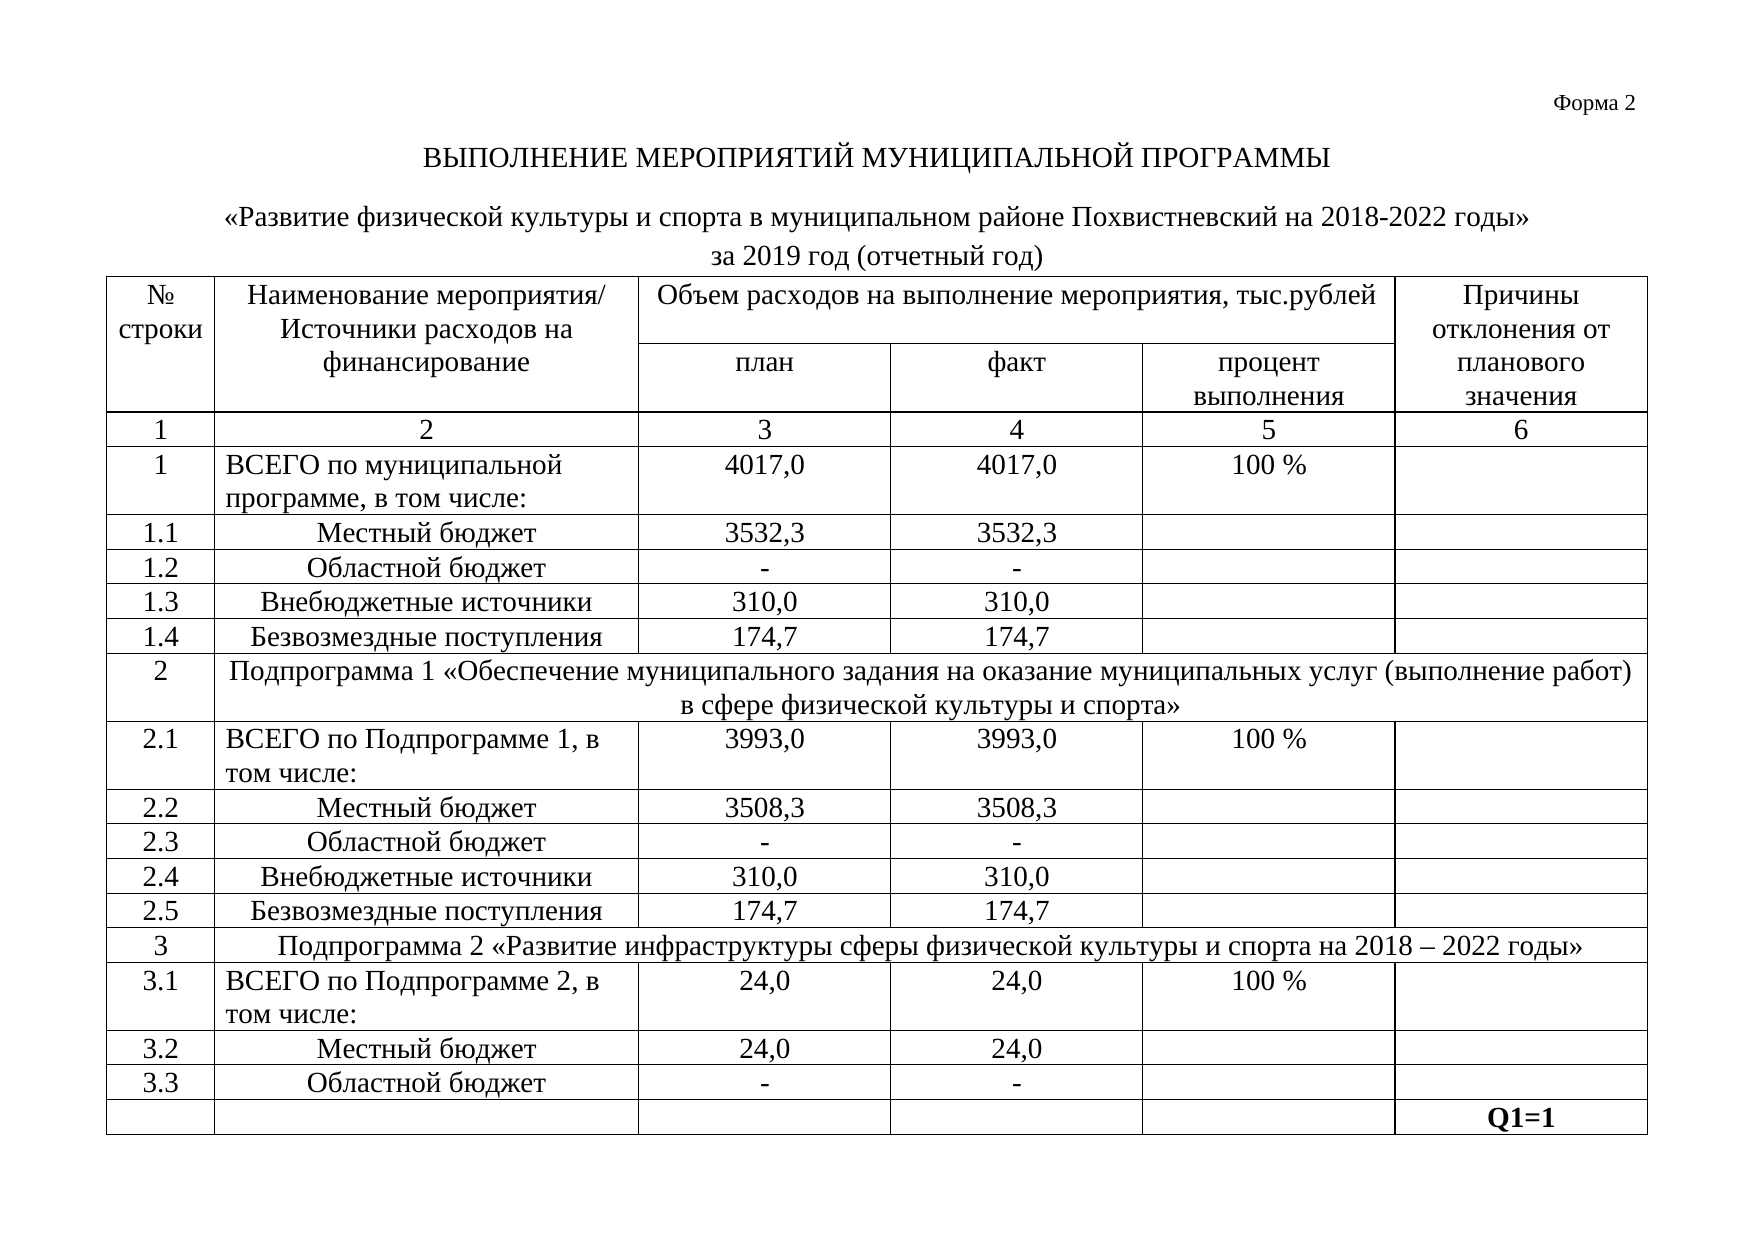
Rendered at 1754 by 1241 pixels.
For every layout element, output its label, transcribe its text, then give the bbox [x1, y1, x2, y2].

table_cell ВСЕГО по муниципальной программе, в том числе: [215, 447, 638, 514]
table_cell Областной бюджет [215, 1065, 638, 1099]
table_cell [1143, 584, 1394, 618]
text ВЫПОЛНЕНИЕ МЕРОПРИЯТИЙ МУНИЦИПАЛЬНОЙ ПРОГРАММЫ [118, 140, 1636, 173]
table_cell [1396, 859, 1647, 892]
table_cell Внебюджетные источники [215, 859, 638, 892]
table_cell [1396, 619, 1647, 652]
table_cell [1143, 1031, 1394, 1064]
table_cell 100 % [1143, 447, 1394, 514]
table_cell факт [891, 344, 1142, 411]
table_cell 3.1 [107, 963, 214, 1030]
table_cell [1396, 515, 1647, 549]
table_header Наименование мероприятия/ Источники расходов на финансирование [215, 277, 638, 411]
table_cell [1143, 550, 1394, 583]
table_cell 3532,3 [639, 515, 890, 549]
table_cell Безвозмездные поступления [215, 894, 638, 927]
table_cell - [891, 550, 1142, 583]
table_cell Областной бюджет [215, 824, 638, 858]
table_cell 6 [1396, 413, 1647, 446]
table_cell [1143, 790, 1394, 823]
table_cell Безвозмездные поступления [215, 619, 638, 652]
table_cell [1143, 824, 1394, 858]
table_cell 1 [107, 413, 214, 446]
table_cell - [639, 550, 890, 583]
table_cell 310,0 [891, 584, 1142, 618]
table_cell Местный бюджет [215, 515, 638, 549]
table_cell - [639, 824, 890, 858]
table_cell Подпрограмма 1 «Обеспечение муниципального задания на оказание муниципальных услуг (выполнение работ) в сфере физической культуры и спорта» [215, 654, 1647, 721]
table_cell 174,7 [639, 619, 890, 652]
table_cell 100 % [1143, 963, 1394, 1030]
table_cell ВСЕГО по Подпрограмме 2, в том числе: [215, 963, 638, 1030]
table_cell 3993,0 [891, 722, 1142, 789]
table_cell 3.2 [107, 1031, 214, 1064]
table_cell [1143, 1065, 1394, 1099]
table_cell [1143, 894, 1394, 927]
table_cell [1396, 584, 1647, 618]
table_cell [639, 1100, 890, 1133]
table_cell [1396, 824, 1647, 858]
table_cell [1143, 1100, 1394, 1133]
table_cell [1396, 550, 1647, 583]
table_cell [1396, 447, 1647, 514]
table_cell 4 [891, 413, 1142, 446]
table_cell [891, 1100, 1142, 1133]
table_cell [107, 1100, 214, 1133]
table_cell 4017,0 [891, 447, 1142, 514]
table_header Объем расходов на выполнение мероприятия, тыс.рублей [639, 277, 1394, 343]
table_cell 1 [107, 447, 214, 514]
table_cell 1.2 [107, 550, 214, 583]
table_cell 174,7 [891, 619, 1142, 652]
table_cell 24,0 [891, 963, 1142, 1030]
table_cell Местный бюджет [215, 1031, 638, 1064]
table_cell 1.4 [107, 619, 214, 652]
table_cell 2.3 [107, 824, 214, 858]
table_cell ВСЕГО по Подпрограмме 1, в том числе: [215, 722, 638, 789]
table_cell 3.3 [107, 1065, 214, 1099]
table_cell 1.3 [107, 584, 214, 618]
table_cell 3 [639, 413, 890, 446]
table_cell 2.1 [107, 722, 214, 789]
table_cell 2.4 [107, 859, 214, 892]
text за 2019 год (отчетный год) [118, 238, 1636, 271]
table_cell 2.5 [107, 894, 214, 927]
table_cell 5 [1143, 413, 1394, 446]
table_cell 3993,0 [639, 722, 890, 789]
table_header Причины отклонения от планового значения [1396, 277, 1647, 411]
table_cell [1396, 1031, 1647, 1064]
table_cell 24,0 [639, 1031, 890, 1064]
table_cell - [639, 1065, 890, 1099]
table_cell 1.1 [107, 515, 214, 549]
table_cell 3508,3 [891, 790, 1142, 823]
text «Развитие физической культуры и спорта в муниципальном районе Похвистневский на 2018-2022 годы» [118, 199, 1636, 233]
table_cell [215, 1100, 638, 1133]
table_cell 3532,3 [891, 515, 1142, 549]
table_cell - [891, 824, 1142, 858]
table_cell 3508,3 [639, 790, 890, 823]
table_header № строки [107, 277, 214, 411]
table_cell 3 [107, 928, 214, 962]
table_cell план [639, 344, 890, 411]
table_cell 310,0 [891, 859, 1142, 892]
table_cell [1396, 894, 1647, 927]
table_cell [1143, 859, 1394, 892]
table_cell 24,0 [891, 1031, 1142, 1064]
table_cell [1396, 1065, 1647, 1099]
table_cell - [891, 1065, 1142, 1099]
table_cell 174,7 [891, 894, 1142, 927]
table_cell Подпрограмма 2 «Развитие инфраструктуры сферы физической культуры и спорта на 2018 – 2022 годы» [215, 928, 1647, 962]
table_cell [1143, 619, 1394, 652]
table_cell 310,0 [639, 584, 890, 618]
table_cell [1396, 963, 1647, 1030]
table_cell 2 [215, 413, 638, 446]
table_cell 174,7 [639, 894, 890, 927]
table_cell 4017,0 [639, 447, 890, 514]
table_cell Q1=1 [1396, 1100, 1647, 1133]
text Форма 2 [118, 89, 1636, 115]
table_cell Областной бюджет [215, 550, 638, 583]
table_cell [1396, 790, 1647, 823]
table_cell Местный бюджет [215, 790, 638, 823]
table_cell [1143, 515, 1394, 549]
table_cell [1396, 722, 1647, 789]
table_cell 100 % [1143, 722, 1394, 789]
table_cell 310,0 [639, 859, 890, 892]
table_cell процент выполнения [1143, 344, 1394, 411]
table_cell Внебюджетные источники [215, 584, 638, 618]
table_cell 2.2 [107, 790, 214, 823]
table_cell 24,0 [639, 963, 890, 1030]
table_cell 2 [107, 654, 214, 721]
